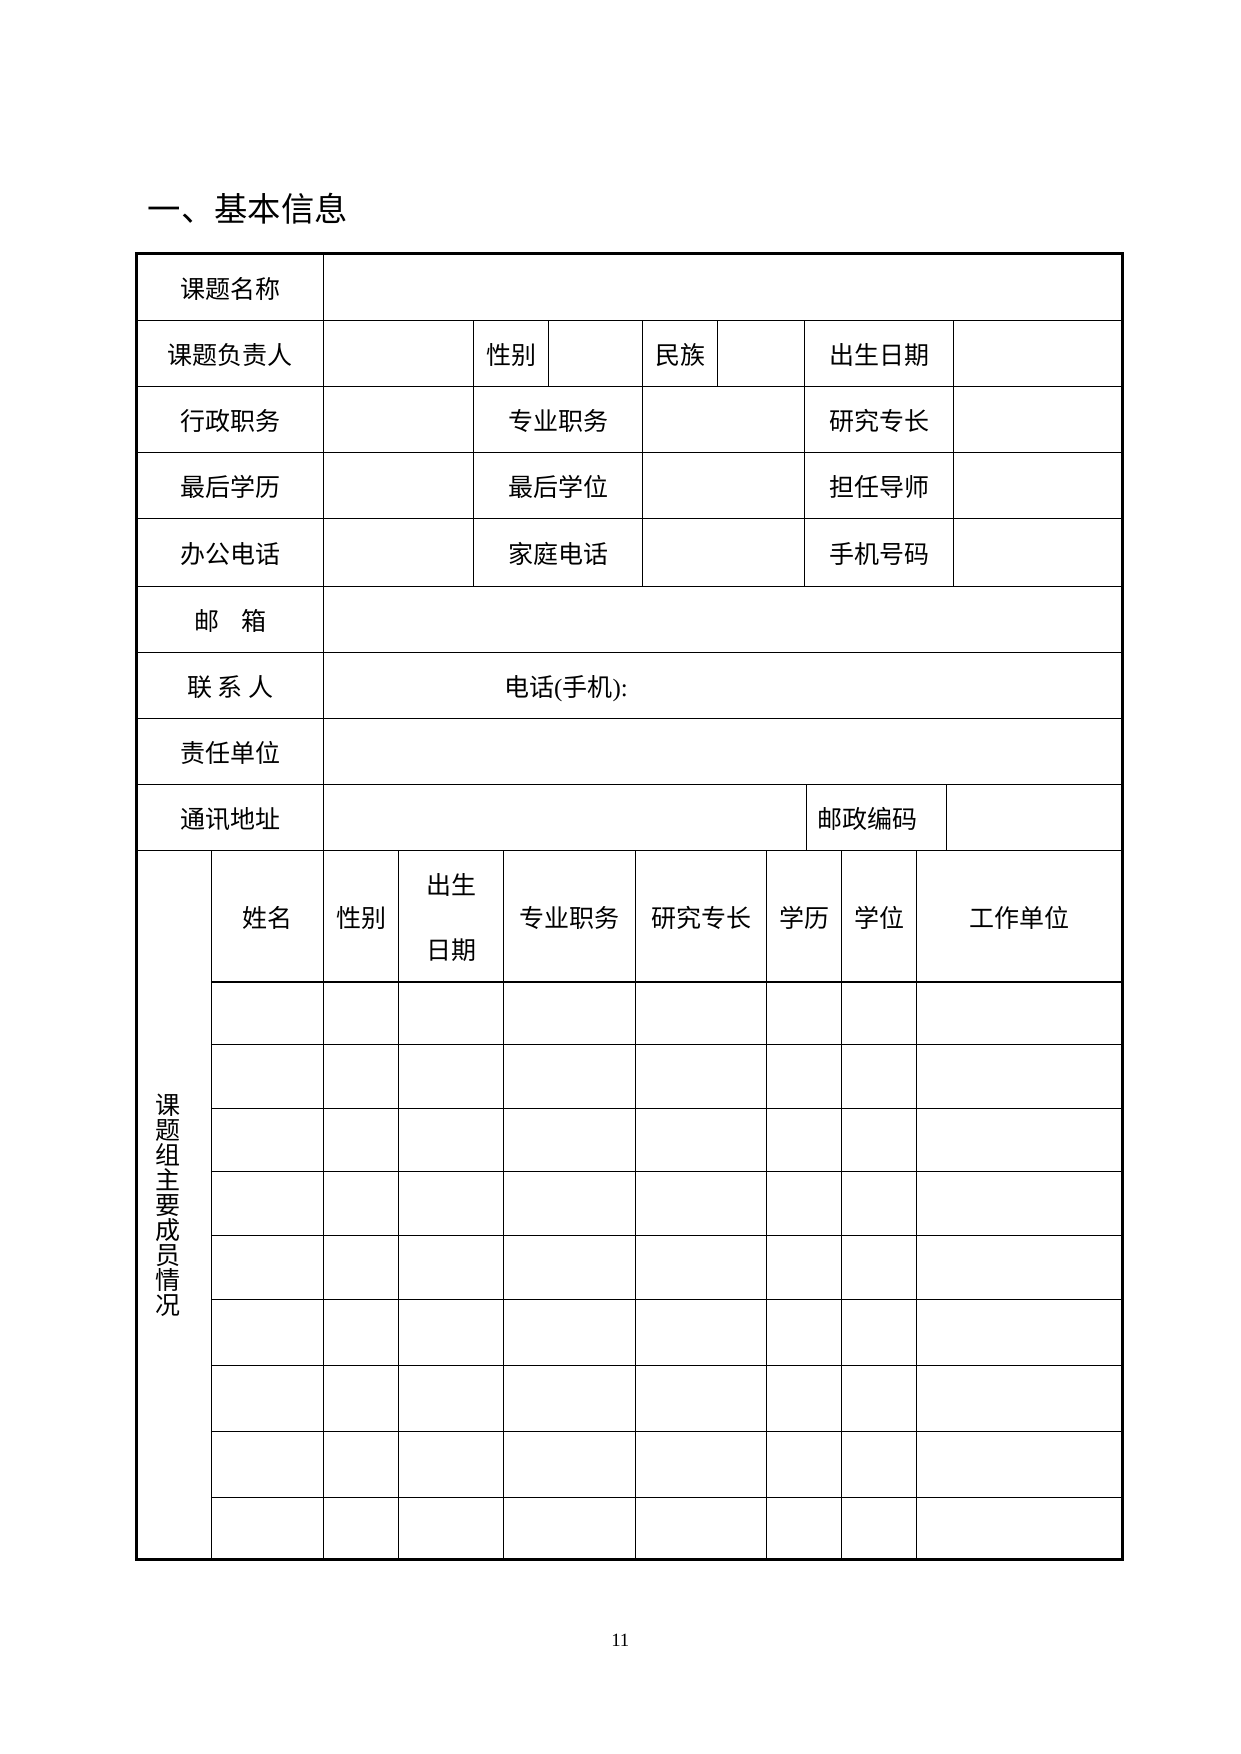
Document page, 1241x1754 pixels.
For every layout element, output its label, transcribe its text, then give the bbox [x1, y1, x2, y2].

table_cell [324, 1172, 398, 1235]
table_cell 联 系 人 [138, 653, 323, 718]
table_cell [954, 519, 1121, 586]
table_cell [504, 1109, 635, 1171]
table_cell [399, 1045, 503, 1108]
table_cell [504, 1172, 635, 1235]
table_cell [767, 1172, 841, 1235]
table_cell [212, 1300, 323, 1364]
table_cell [324, 1498, 398, 1558]
table_cell [549, 321, 642, 386]
table_cell [947, 785, 1121, 850]
table_cell [399, 1109, 503, 1171]
table_cell 研究专长 [636, 851, 766, 981]
table_cell 手机号码 [805, 519, 953, 586]
table_cell [954, 321, 1121, 386]
table_cell 研究专长 [805, 387, 953, 452]
table_cell [212, 1498, 323, 1558]
table_cell [917, 1366, 1121, 1431]
table_cell 通讯地址 [138, 785, 323, 850]
table_cell [718, 321, 804, 386]
table_cell [767, 1109, 841, 1171]
table_cell [399, 1432, 503, 1497]
table_cell [767, 1498, 841, 1558]
table_cell [643, 519, 804, 586]
table_cell [212, 1432, 323, 1497]
table_cell 课题组主要成员情况 [138, 851, 211, 1558]
table_cell 最后学历 [138, 453, 323, 518]
table_cell [324, 1432, 398, 1497]
table_cell [324, 519, 473, 586]
table_cell [324, 587, 1121, 652]
table_cell [636, 1366, 766, 1431]
table_cell [917, 983, 1121, 1044]
table_cell [842, 1172, 916, 1235]
table_cell [767, 1236, 841, 1298]
table_cell [917, 1300, 1121, 1364]
table_cell [842, 1300, 916, 1364]
table_cell [636, 1498, 766, 1558]
table_cell [842, 1498, 916, 1558]
table_cell 出生日期 [805, 321, 953, 386]
table_cell [399, 1498, 503, 1558]
table_cell [212, 1236, 323, 1298]
table_cell [212, 1045, 323, 1108]
table_cell 民族 [643, 321, 717, 386]
table_cell [324, 983, 398, 1044]
table_cell [636, 1172, 766, 1235]
table_cell 家庭电话 [474, 519, 642, 586]
table_cell [767, 1045, 841, 1108]
table_cell [917, 1109, 1121, 1171]
table_cell [842, 1366, 916, 1431]
table_cell 最后学位 [474, 453, 642, 518]
table_cell [636, 1432, 766, 1497]
table_cell [767, 983, 841, 1044]
table_cell [767, 1366, 841, 1431]
table_cell [324, 387, 473, 452]
table_cell [324, 1109, 398, 1171]
table_cell 性别 [324, 851, 398, 981]
table_cell [842, 983, 916, 1044]
table_cell [917, 1172, 1121, 1235]
table_cell [636, 983, 766, 1044]
table_cell 工作单位 [917, 851, 1121, 981]
table_cell 责任单位 [138, 719, 323, 784]
table_cell [212, 1172, 323, 1235]
table_cell [504, 1366, 635, 1431]
table_cell [324, 1300, 398, 1364]
table_cell [504, 983, 635, 1044]
table_cell [212, 1366, 323, 1431]
table_cell [399, 1300, 503, 1364]
table_cell [504, 1045, 635, 1108]
table_cell [636, 1109, 766, 1171]
table_cell 专业职务 [504, 851, 635, 981]
table_cell [324, 785, 806, 850]
table_cell 出生 日期 [399, 851, 503, 981]
table_cell 电话(手机): [324, 653, 1121, 718]
table_cell [212, 983, 323, 1044]
table_cell 性别 [474, 321, 548, 386]
table_cell [324, 1045, 398, 1108]
table_cell [842, 1236, 916, 1298]
table_cell 办公电话 [138, 519, 323, 586]
table_header 课题名称 [138, 255, 323, 320]
table_cell [504, 1300, 635, 1364]
table_cell [212, 1109, 323, 1171]
table_cell [636, 1300, 766, 1364]
table_cell [399, 983, 503, 1044]
table_cell [504, 1432, 635, 1497]
table_cell [324, 453, 473, 518]
table_cell [767, 1300, 841, 1364]
table_cell [917, 1432, 1121, 1497]
table_cell [504, 1236, 635, 1298]
table_cell [917, 1236, 1121, 1298]
table_cell [917, 1045, 1121, 1108]
table_cell [324, 719, 1121, 784]
table_cell 邮政编码 [807, 785, 946, 850]
table_cell [842, 1109, 916, 1171]
table_cell [643, 453, 804, 518]
table_cell [324, 321, 473, 386]
table_cell [636, 1045, 766, 1108]
table_cell [643, 387, 804, 452]
table_cell 学历 [767, 851, 841, 981]
table_cell [767, 1432, 841, 1497]
table_header [324, 255, 1121, 320]
table_cell 课题负责人 [138, 321, 323, 386]
table_cell 姓名 [212, 851, 323, 981]
table_cell [399, 1172, 503, 1235]
table_cell [842, 1432, 916, 1497]
table_cell 学位 [842, 851, 916, 981]
text 一、基本信息 [148, 174, 1092, 239]
table_cell 邮 箱 [138, 587, 323, 652]
table_cell [504, 1498, 635, 1558]
table_cell [636, 1236, 766, 1298]
table_cell [399, 1236, 503, 1298]
table_cell [917, 1498, 1121, 1558]
table_cell [842, 1045, 916, 1108]
table_cell [324, 1366, 398, 1431]
table_cell [324, 1236, 398, 1298]
table_cell [954, 453, 1121, 518]
table_cell 担任导师 [805, 453, 953, 518]
table_cell 专业职务 [474, 387, 642, 452]
table_cell [954, 387, 1121, 452]
table_cell 行政职务 [138, 387, 323, 452]
table_cell [399, 1366, 503, 1431]
